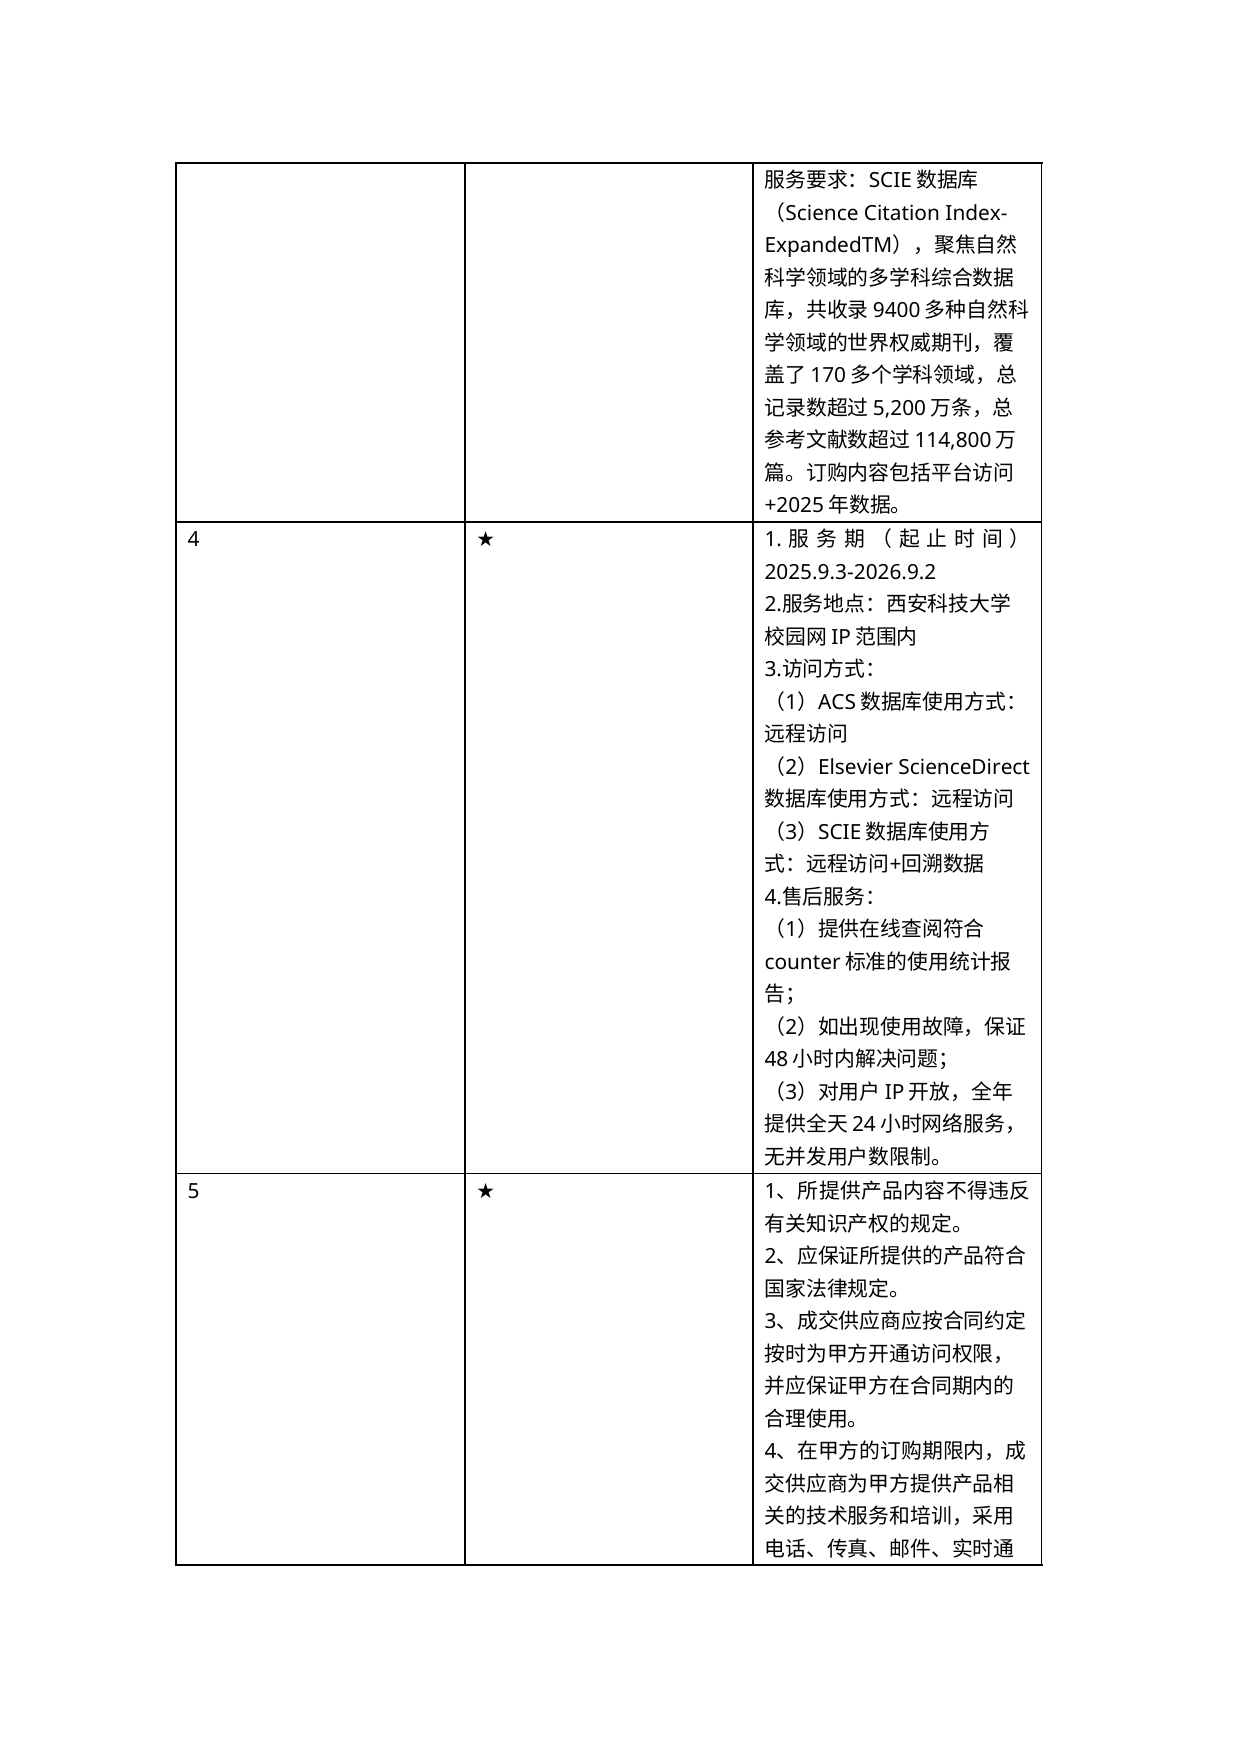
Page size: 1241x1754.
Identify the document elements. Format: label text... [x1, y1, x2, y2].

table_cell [754, 1174, 1041, 1564]
table_cell ★ [466, 1174, 752, 1564]
table_cell 4 [177, 523, 464, 1173]
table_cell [754, 164, 1041, 521]
table_cell 1.服务期（起止时间） 2025.9.3-2026.9.2 2.服务地点：西安科技大学校园网IP范围内 3.访问方式： （1）ACS数据库使用方式：远程访问 （2）Elsevier ScienceDirect数据库使用方式：远程访问 （3）SCIE数据库使用方式：远程访问+回溯数据 4.售后服务： （1）提供在线查阅符合counter标准的使用统计报告； （2）如出现使用故障，保证48小时内解决问题； （3）对用户IP开放，全年提供全天24小时网络服务，无并发用户数限制。 [754, 523, 1041, 1173]
table_cell 5 [177, 1174, 464, 1564]
table_cell 3 [177, 164, 464, 521]
table_cell ★ [466, 523, 752, 1173]
table_cell ★ [466, 164, 752, 521]
